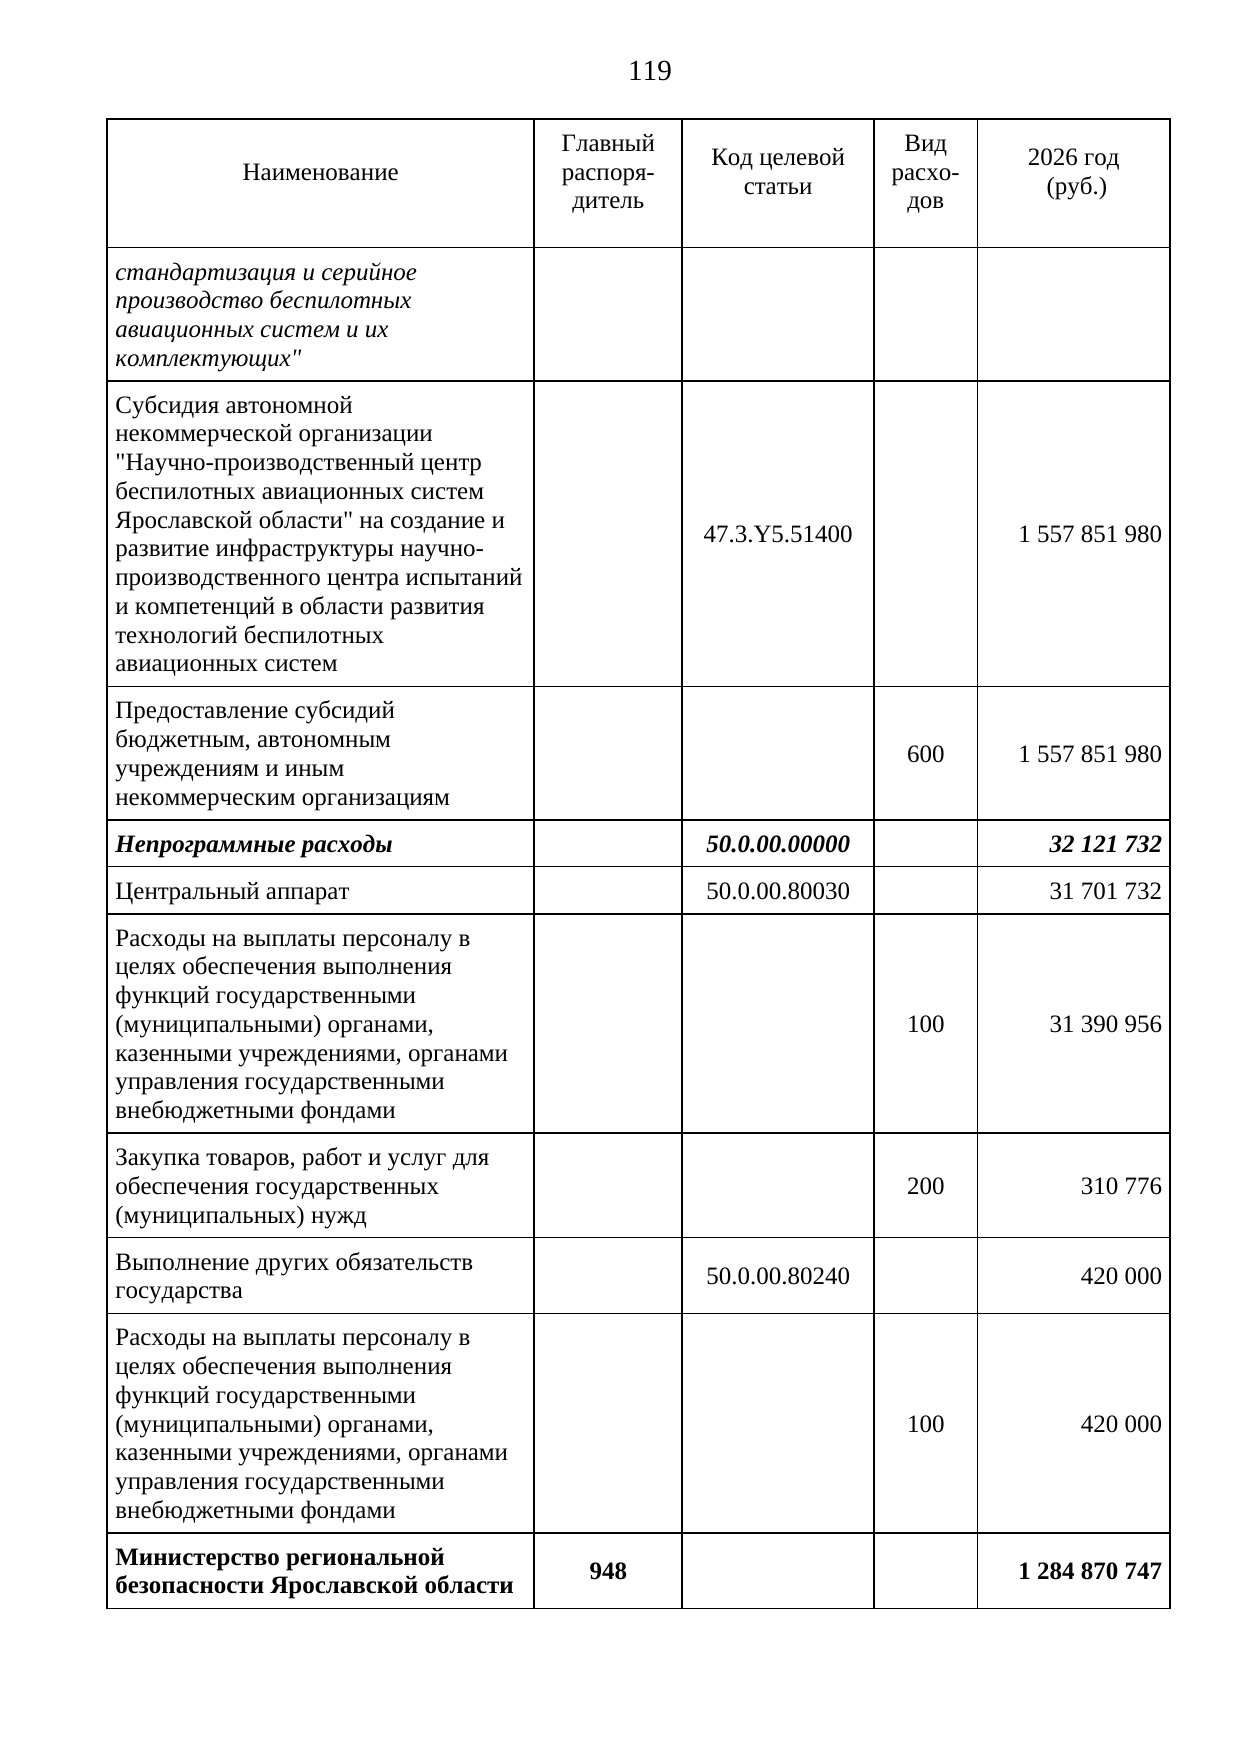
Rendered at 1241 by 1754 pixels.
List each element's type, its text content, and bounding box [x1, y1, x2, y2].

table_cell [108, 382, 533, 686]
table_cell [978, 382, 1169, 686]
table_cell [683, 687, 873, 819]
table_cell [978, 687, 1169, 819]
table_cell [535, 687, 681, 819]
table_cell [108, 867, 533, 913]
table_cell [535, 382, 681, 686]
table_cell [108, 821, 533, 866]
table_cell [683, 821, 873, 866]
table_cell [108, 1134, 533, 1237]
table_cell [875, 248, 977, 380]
table_header Вид расхо- дов [875, 120, 977, 247]
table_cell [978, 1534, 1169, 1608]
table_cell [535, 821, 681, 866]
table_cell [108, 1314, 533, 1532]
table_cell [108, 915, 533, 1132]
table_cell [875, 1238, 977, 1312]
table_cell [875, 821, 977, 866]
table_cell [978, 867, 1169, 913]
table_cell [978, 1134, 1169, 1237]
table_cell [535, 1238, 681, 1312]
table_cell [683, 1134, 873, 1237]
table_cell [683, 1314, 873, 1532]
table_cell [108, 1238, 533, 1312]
table_header Главный распоря-дитель [535, 120, 681, 247]
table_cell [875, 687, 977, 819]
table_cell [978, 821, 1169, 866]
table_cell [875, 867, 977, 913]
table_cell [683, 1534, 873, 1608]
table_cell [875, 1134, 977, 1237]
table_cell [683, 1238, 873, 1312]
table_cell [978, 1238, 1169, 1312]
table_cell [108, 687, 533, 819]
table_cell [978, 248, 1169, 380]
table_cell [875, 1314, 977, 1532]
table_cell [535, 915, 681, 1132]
table_header Код целевой статьи [683, 120, 873, 247]
table_header Наименование [108, 120, 533, 247]
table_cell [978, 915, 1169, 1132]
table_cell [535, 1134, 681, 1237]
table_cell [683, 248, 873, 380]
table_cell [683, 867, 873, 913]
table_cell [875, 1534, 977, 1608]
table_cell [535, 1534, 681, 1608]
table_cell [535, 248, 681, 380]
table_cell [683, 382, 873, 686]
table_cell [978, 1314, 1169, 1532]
table_header 2026 год (руб.) [978, 120, 1169, 247]
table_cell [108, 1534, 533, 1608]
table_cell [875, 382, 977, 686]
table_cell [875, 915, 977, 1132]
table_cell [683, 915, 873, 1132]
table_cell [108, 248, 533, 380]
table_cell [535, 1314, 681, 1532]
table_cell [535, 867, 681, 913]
